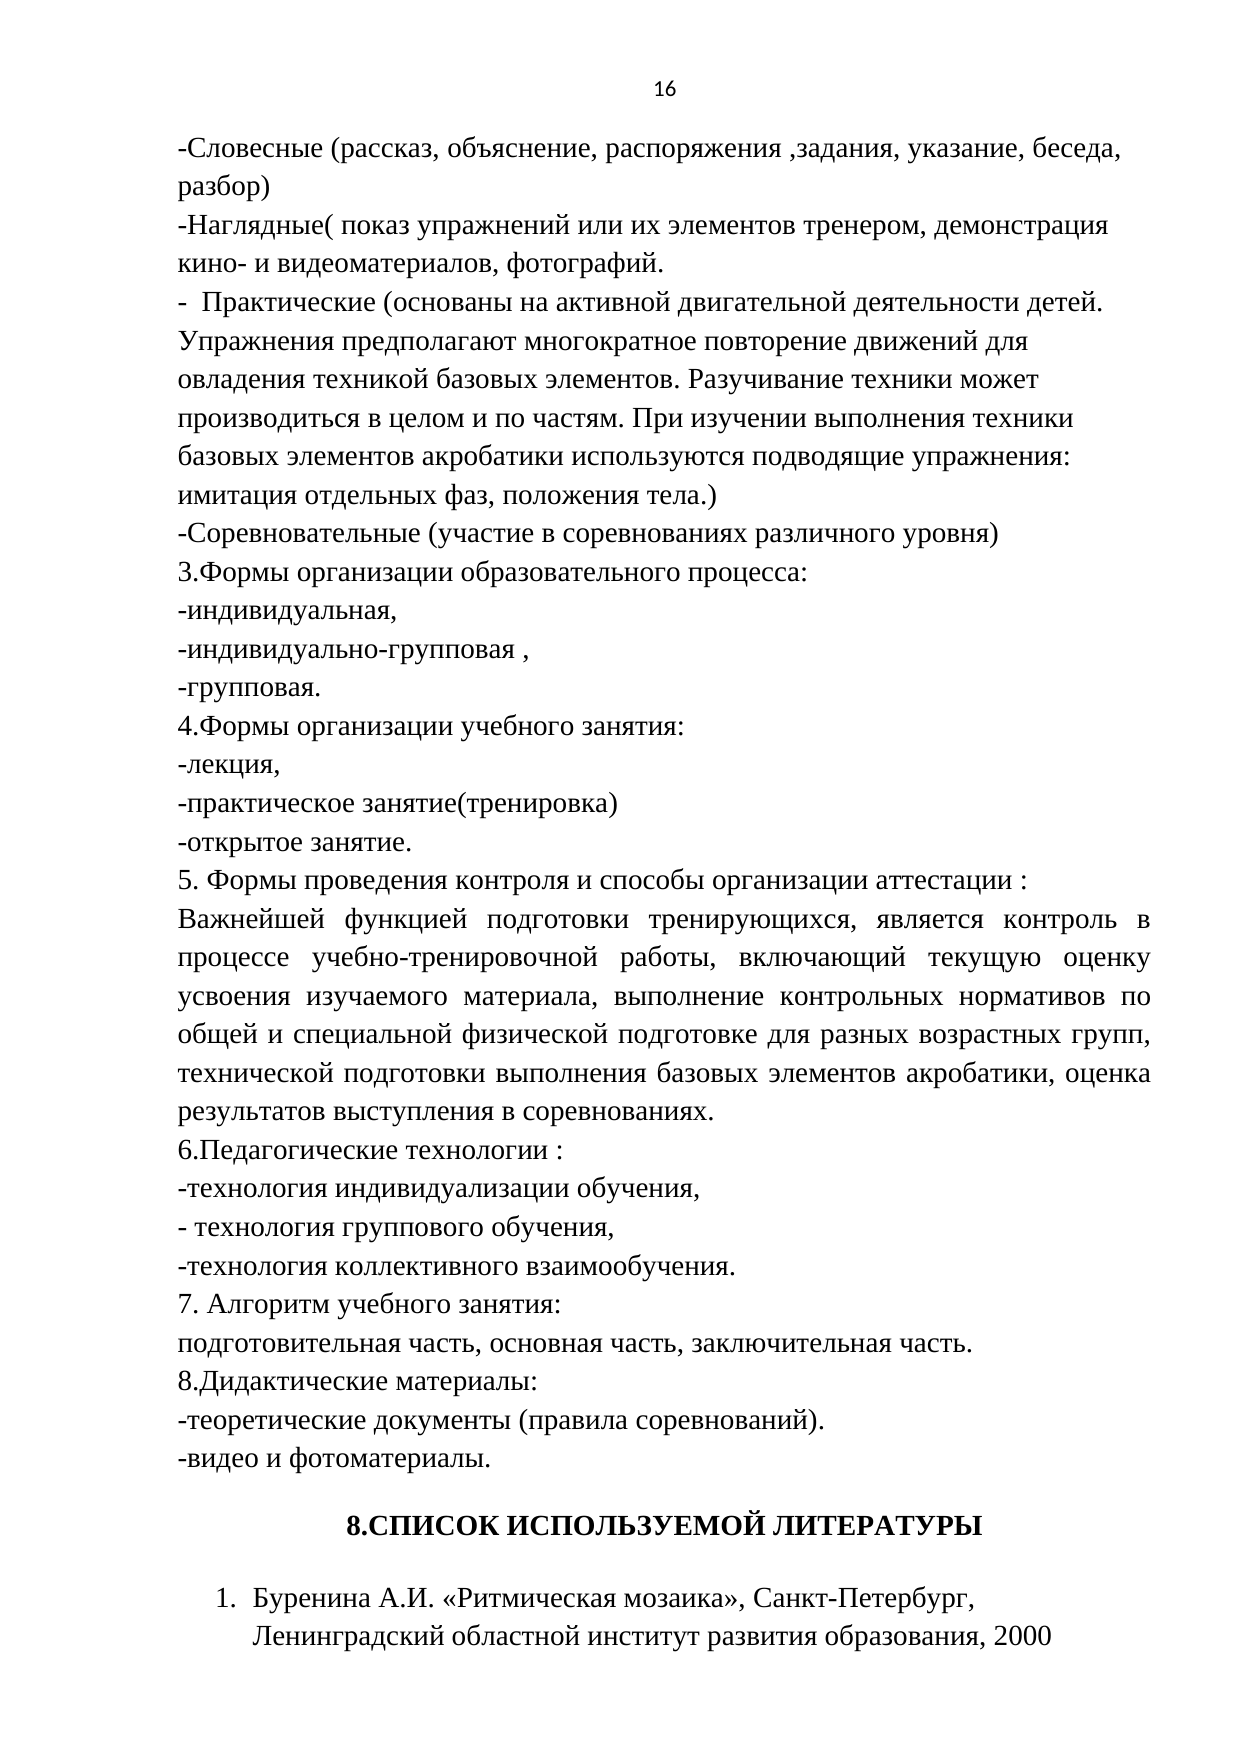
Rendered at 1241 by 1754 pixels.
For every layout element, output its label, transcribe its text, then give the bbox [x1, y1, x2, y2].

text -технология коллективного взаимообучения. [177, 1248, 1152, 1281]
text 8.Дидактические материалы: [177, 1363, 1152, 1397]
text -индивидуально-групповая , [177, 631, 1152, 664]
list Буренина А.И. «Ритмическая мозаика», Санкт-Петербург, Ленинградский областной институт развития образования, 2000 [215, 1580, 1152, 1652]
text 3.Формы организации образовательного процесса: [177, 554, 1152, 587]
text -Соревновательные (участие в соревнованиях различного уровня) [177, 515, 1152, 549]
text -видео и фотоматериалы. [177, 1440, 1152, 1474]
text -Наглядные( показ упражнений или их элементов тренером, демонстрация кино- и видеоматериалов, фотографий. [177, 207, 1152, 279]
text 4.Формы организации учебного занятия: [177, 708, 1152, 742]
text -Словесные (рассказ, объяснение, распоряжения ,задания, указание, беседа, разбор) [177, 130, 1152, 202]
text -технология индивидуализации обучения, [177, 1171, 1152, 1204]
text Важнейшей функцией подготовки тренирующихся, является контроль в процессе учебно-тренировочной работы, включающий текущую оценку усвоения изучаемого материала, выполнение контрольных нормативов по общей и специальной физической подготовке для разных возрастных групп, технической подготовки выполнения базовых элементов акробатики, оценка результатов выступления в соревнованиях. [177, 901, 1152, 1127]
text 8.СПИСОК ИСПОЛЬЗУЕМОЙ ЛИТЕРАТУРЫ [177, 1508, 1152, 1541]
text подготовительная часть, основная часть, заключительная часть. [177, 1325, 1152, 1358]
text - Практические (основаны на активной двигательной деятельности детей. Упражнения предполагают многократное повторение движений для овладения техникой базовых элементов. Разучивание техники может производиться в целом и по частям. При изучении выполнения техники базовых элементов акробатики используются подводящие упражнения: имитация отдельных фаз, положения тела.) [177, 284, 1152, 510]
text -индивидуальная, [177, 592, 1152, 626]
text 6.Педагогические технологии : [177, 1132, 1152, 1166]
text - технология группового обучения, [177, 1209, 1152, 1243]
text -открытое занятие. [177, 824, 1152, 857]
text -теоретические документы (правила соревнований). [177, 1402, 1152, 1435]
text -групповая. [177, 669, 1152, 703]
text 7. Алгоритм учебного занятия: [177, 1286, 1152, 1320]
text -практическое занятие(тренировка) [177, 785, 1152, 819]
text 5. Формы проведения контроля и способы организации аттестации : [177, 862, 1152, 896]
text -лекция, [177, 747, 1152, 780]
